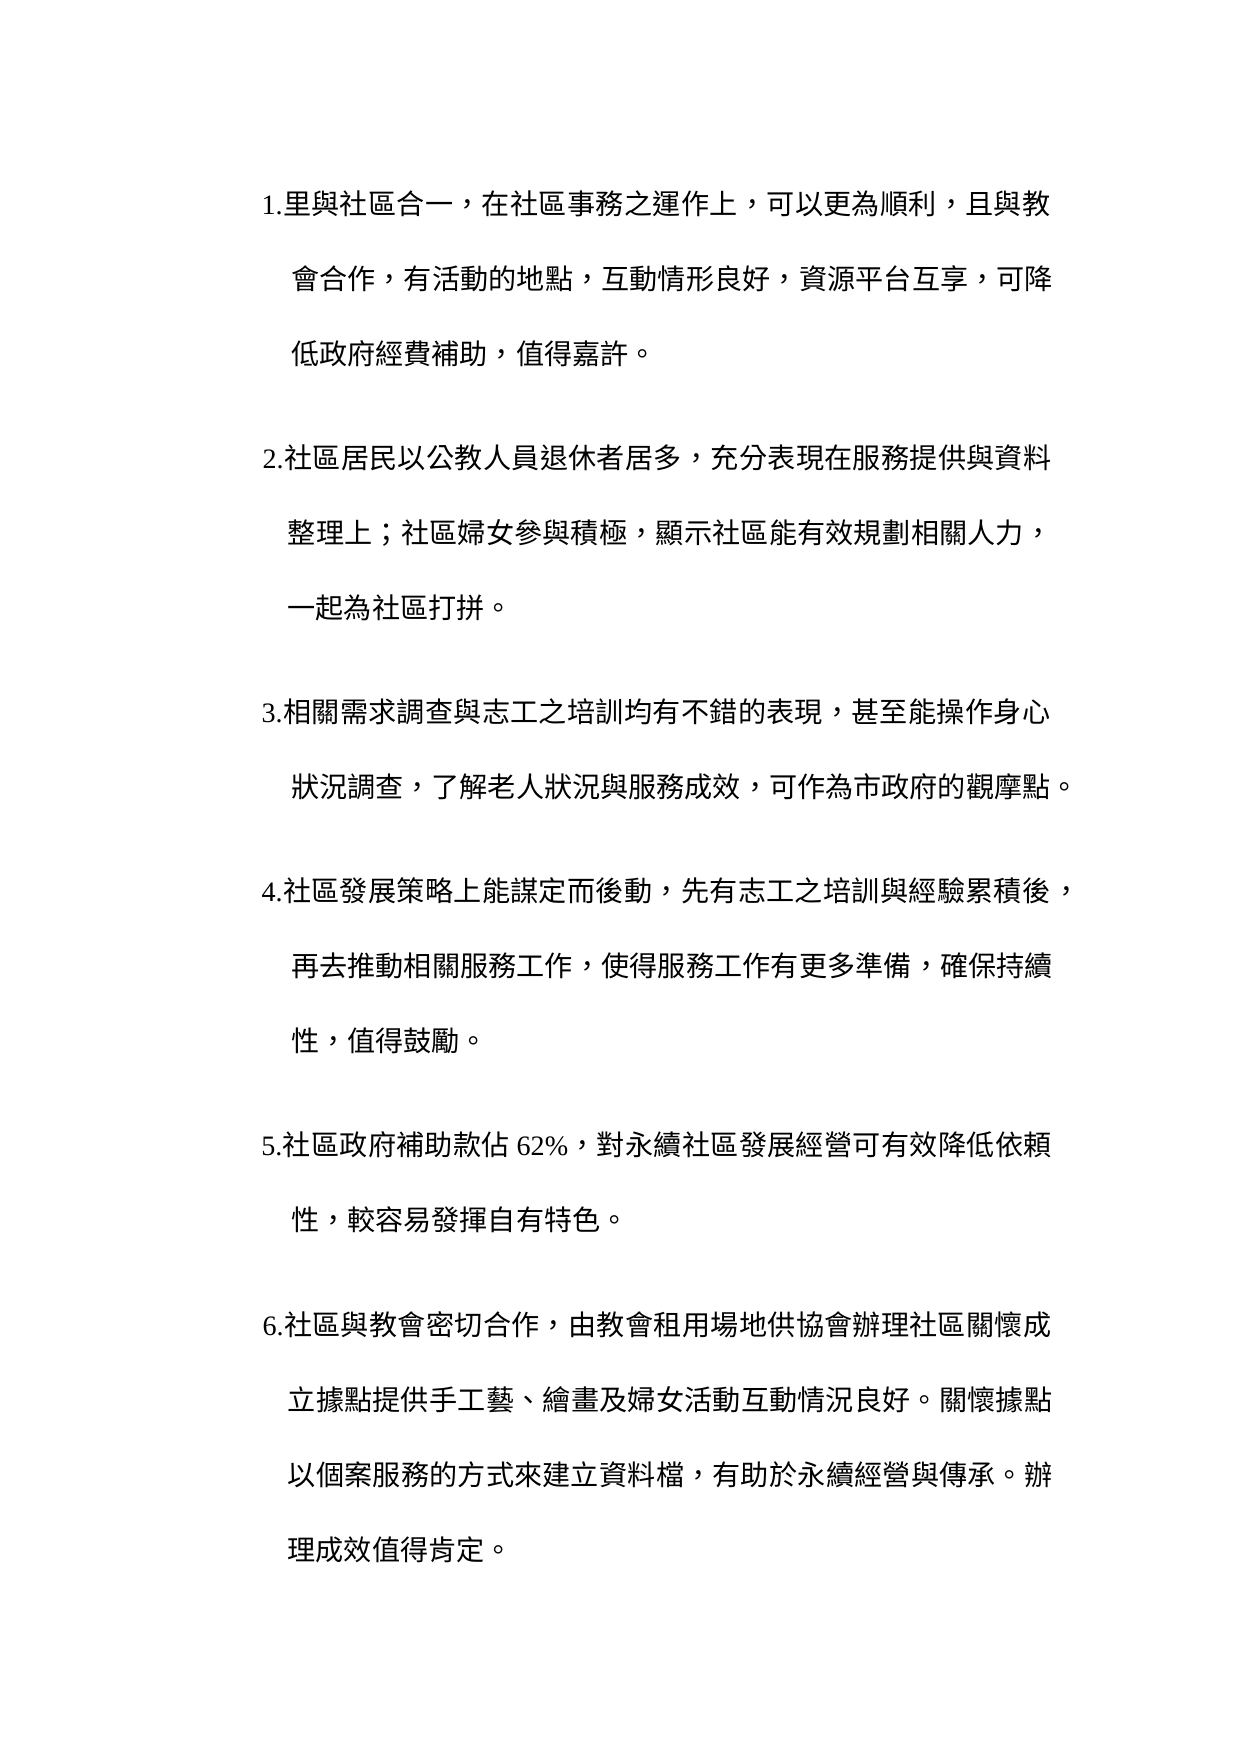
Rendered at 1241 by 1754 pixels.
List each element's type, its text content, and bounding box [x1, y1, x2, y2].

text 1.里與社區合一，在社區事務之運作上，可以更為順利，且與教會合作，有活動的地點，互動情形良好，資源平台互享，可降低政府經費補助，值得嘉許。 [261, 164, 1053, 389]
text 5.社區政府補助款佔62%，對永續社區發展經營可有效降低依頼性，較容易發揮自有特色。 [261, 1106, 1053, 1256]
text 6.社區與教會密切合作，由教會租用場地供協會辦理社區關懷成立據點提供手工藝、繪畫及婦女活動互動情況良好。關懷據點以個案服務的方式來建立資料檔，有助於永續經營與傳承。辦理成效值得肯定。 [262, 1285, 1053, 1585]
text 2.社區居民以公教人員退休者居多，充分表現在服務提供與資料整理上；社區婦女參與積極，顯示社區能有效規劃相關人力，一起為社區打拼。 [262, 419, 1053, 644]
text 4.社區發展策略上能謀定而後動，先有志工之培訓與經驗累積後，再去推動相關服務工作，使得服務工作有更多準備，確保持續性，值得鼓勵。 [261, 852, 1053, 1077]
text 3.相關需求調查與志工之培訓均有不錯的表現，甚至能操作身心狀況調查，了解老人狀況與服務成效，可作為市政府的觀摩點。 [261, 673, 1053, 823]
